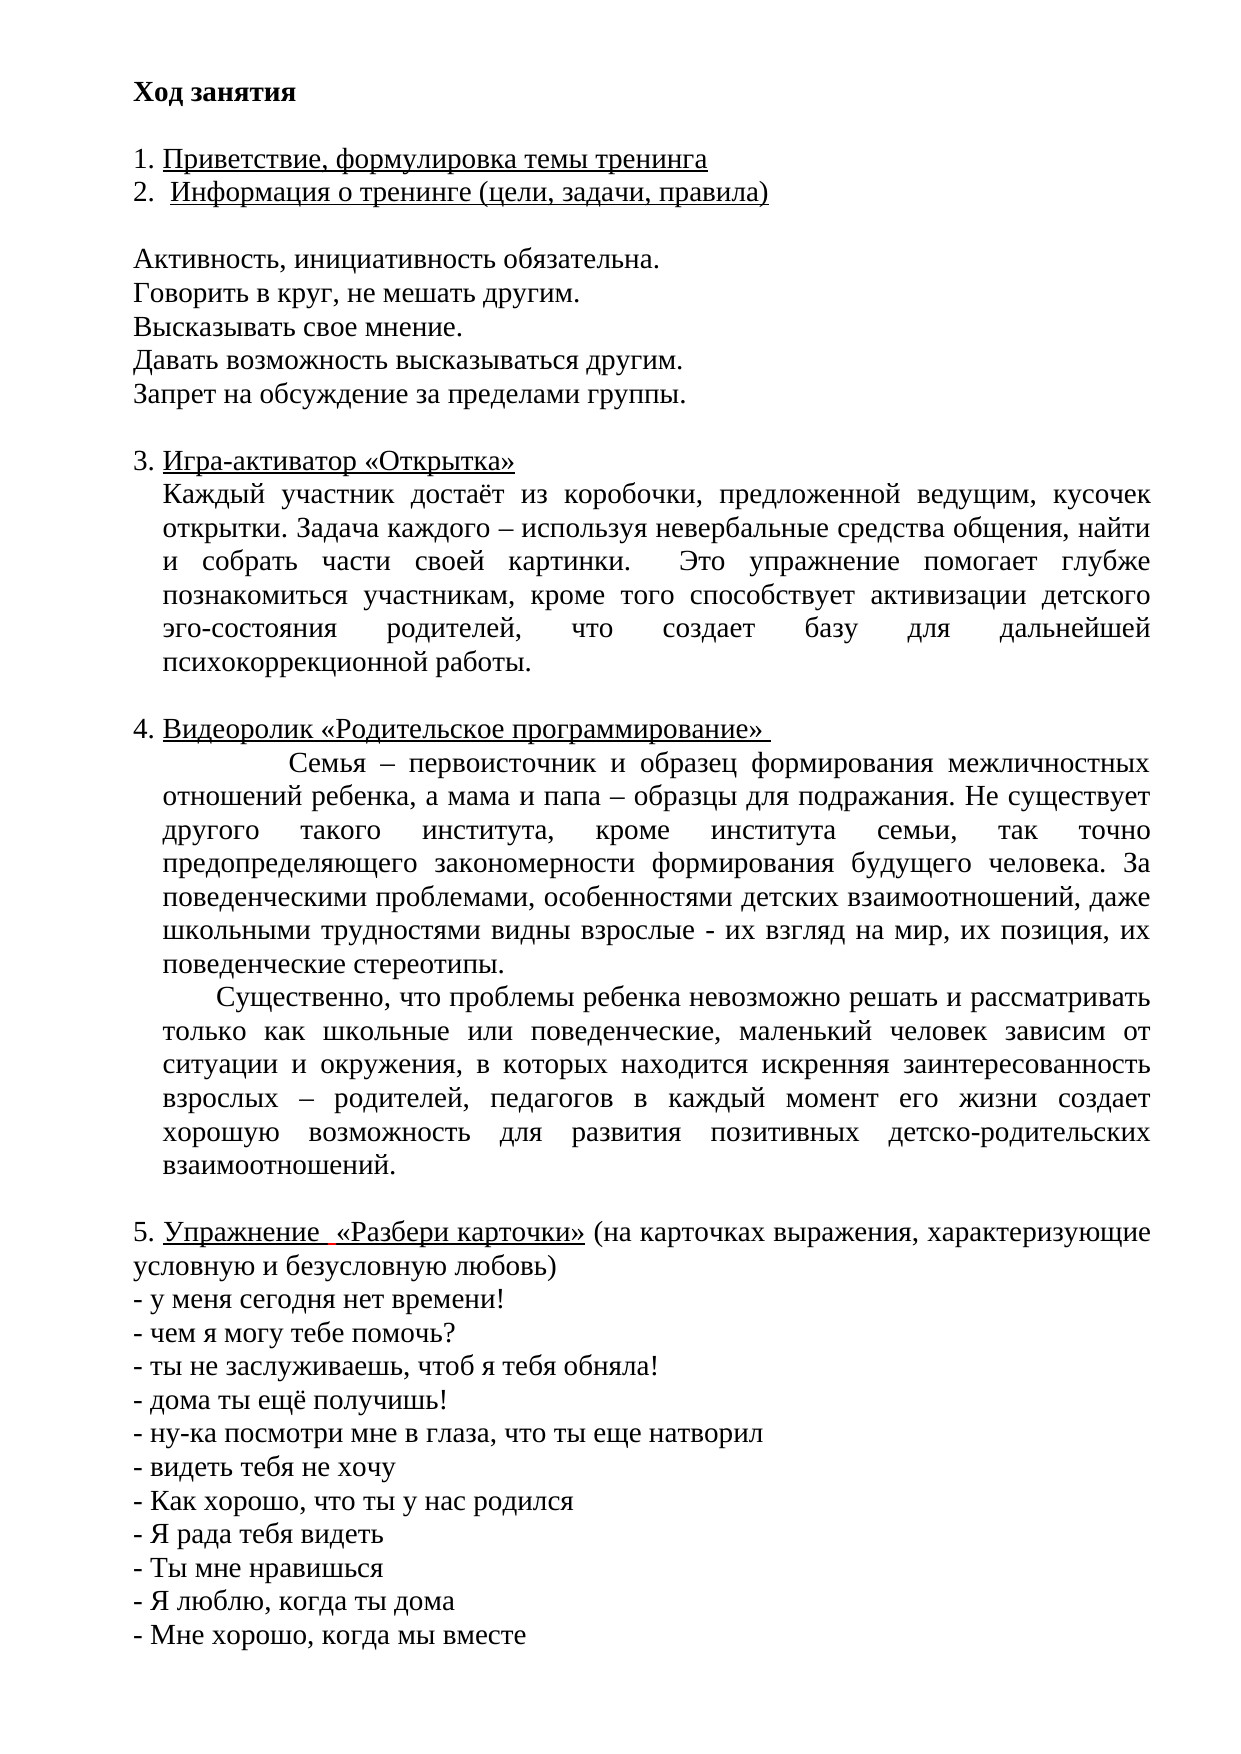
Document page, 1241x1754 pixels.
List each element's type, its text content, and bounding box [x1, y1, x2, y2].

text - чем я могу тебе помочь? [133, 1315, 1152, 1348]
text Ход занятия [133, 74, 1152, 107]
text - дома ты ещё получишь! [133, 1382, 1152, 1416]
list Информация о тренинге (цели, задачи, правила) [133, 174, 1152, 208]
text - Ты мне нравишься [133, 1550, 1152, 1583]
text - ну-ка посмотри мне в глаза, что ты еще натворил [133, 1416, 1152, 1449]
text Высказывать свое мнение. [133, 309, 1152, 342]
text - видеть тебя не хочу [133, 1449, 1152, 1483]
text Говорить в круг, не мешать другим. [133, 275, 1152, 309]
text - Мне хорошо, когда мы вместе [133, 1617, 1152, 1650]
text - ты не заслуживаешь, чтоб я тебя обняла! [133, 1348, 1152, 1382]
list Приветствие, формулировка темы тренинга [133, 141, 1152, 174]
text - Я рада тебя видеть [133, 1516, 1152, 1550]
text Семья – первоисточник и образец формирования межличностных отношений ребенка, а мама и папа – образцы для подражания. Не существует другого такого института, кроме института семьи, так точно предопределяющего закономерности формирования будущего человека. За поведенческими проблемами, особенностями детских взаимоотношений, даже школьными трудностями видны взрослые - их взгляд на мир, их позиция, их поведенческие стереотипы. [133, 745, 1152, 979]
text - у меня сегодня нет времени! [133, 1281, 1152, 1315]
list Каждый участник достаёт из коробочки, предложенной ведущим, кусочек открытки. Задача каждого – используя невербальные средства общения, найти и собрать части своей картинки. Это упражнение помогает глубже познакомиться участникам, кроме того способствует активизации детского эго-состояния родителей, что создает базу для дальнейшей психокоррекционной работы. [162, 476, 1152, 678]
list Видеоролик «Родительское программирование» [133, 711, 1152, 745]
list Игра-активатор «Открытка» [133, 443, 1152, 476]
text Давать возможность высказываться другим. [133, 342, 1152, 376]
text Запрет на обсуждение за пределами группы. [133, 376, 1152, 409]
text 5. Упражнение «Разбери карточки» (на карточках выражения, характеризующие условную и безусловную любовь) [133, 1214, 1152, 1281]
text - Я люблю, когда ты дома [133, 1583, 1152, 1617]
text Существенно, что проблемы ребенка невозможно решать и рассматривать только как школьные или поведенческие, маленький человек зависим от ситуации и окружения, в которых находится искренняя заинтересованность взрослых – родителей, педагогов в каждый момент его жизни создает хорошую возможность для развития позитивных детско-родительских взаимоотношений. [133, 979, 1152, 1181]
text - Как хорошо, что ты у нас родился [133, 1483, 1152, 1516]
text Активность, инициативность обязательна. [133, 242, 1152, 275]
